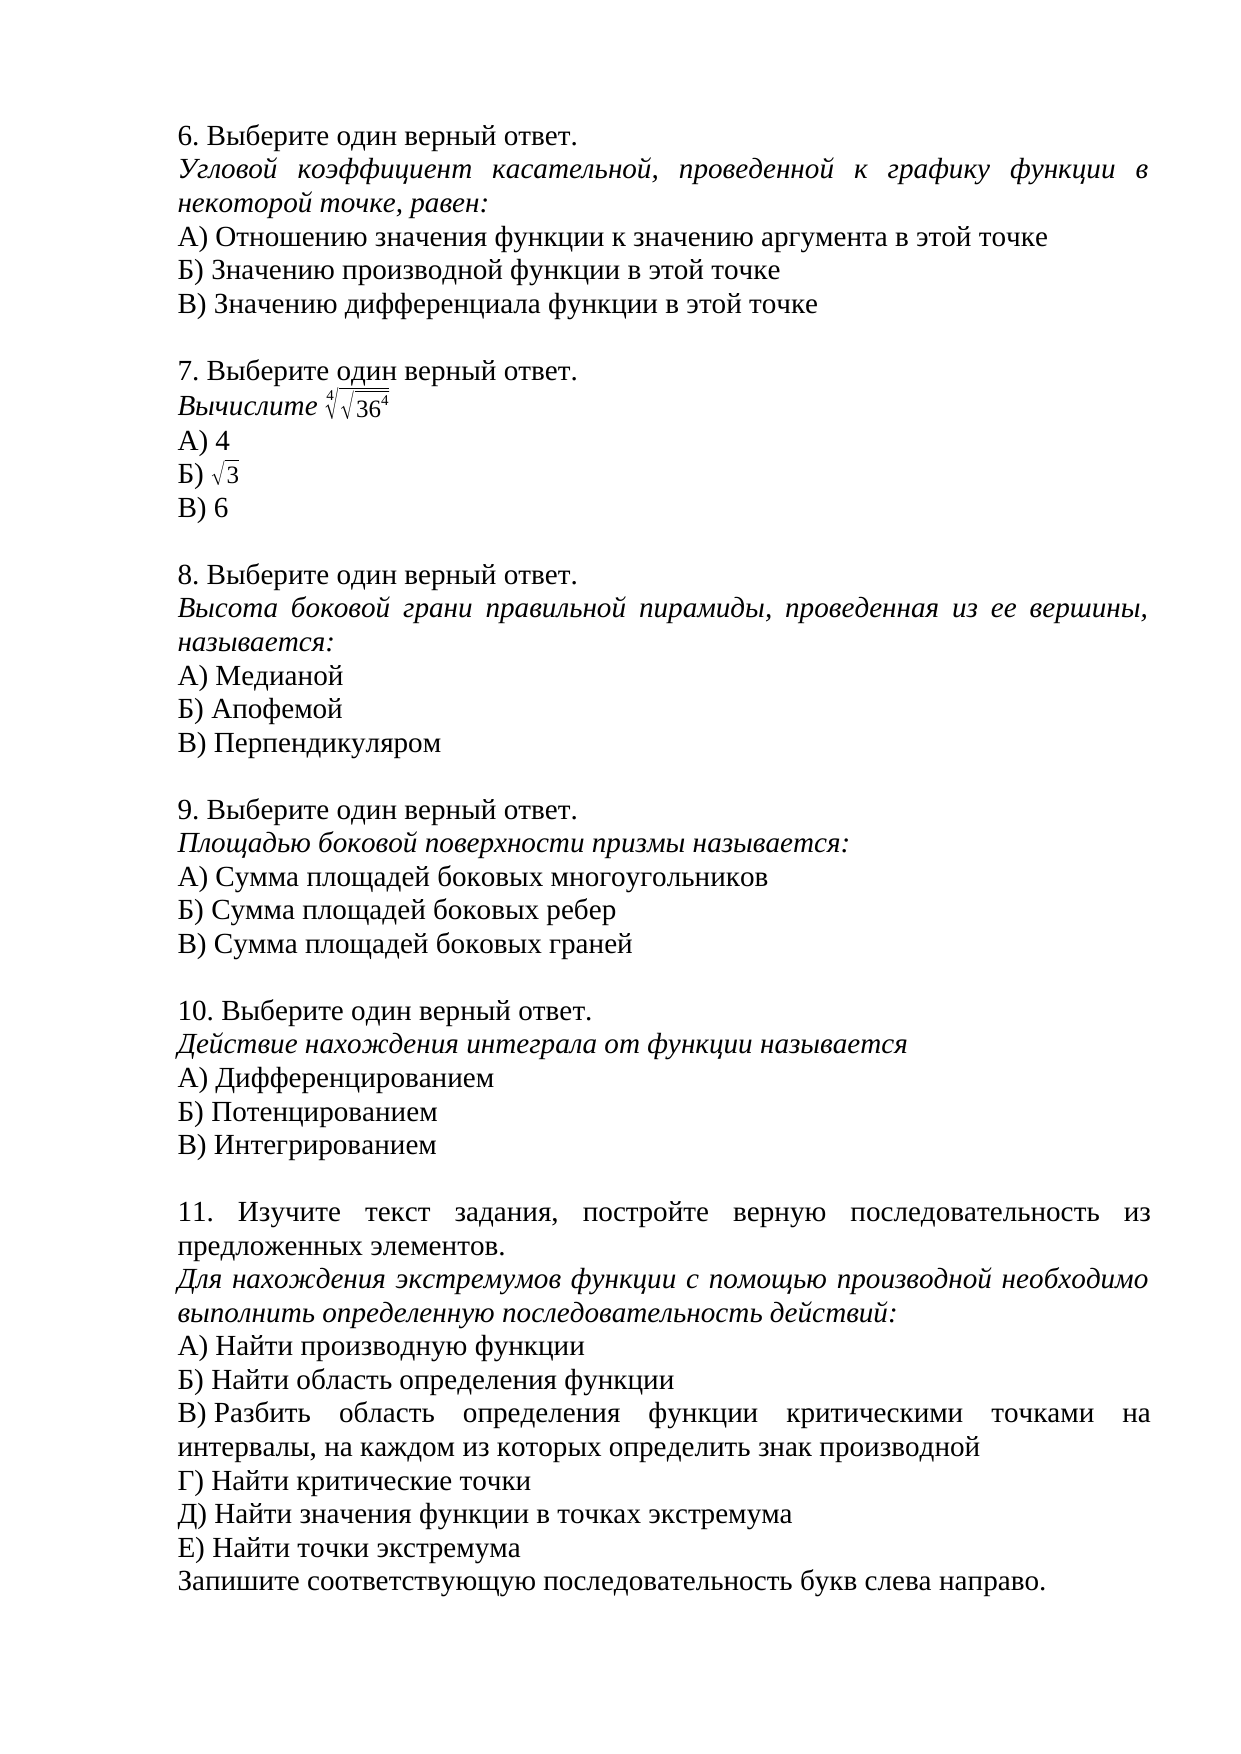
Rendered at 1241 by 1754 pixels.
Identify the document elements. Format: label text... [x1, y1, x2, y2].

list Найти значения функции в точках экстремума [177, 1496, 1152, 1530]
list Разбить область определения функции критическими точками на интервалы, на каждом из которых определить знак производной [177, 1396, 1152, 1463]
text 10. Выберите один верный ответ. [177, 993, 1152, 1027]
text 8. Выберите один верный ответ. [177, 557, 1152, 591]
list Медианой [177, 658, 1152, 691]
list Найти точки экстремума [177, 1530, 1152, 1563]
list Дифференцированием [177, 1060, 1152, 1094]
text 9. Выберите один верный ответ. [177, 792, 1152, 825]
list Сумма площадей боковых граней [177, 926, 1152, 959]
text 7. Выберите один верный ответ. [177, 353, 1152, 386]
list Сумма площадей боковых ребер [177, 892, 1152, 926]
text Вычислите [177, 386, 1152, 423]
text Высота боковой грани правильной пирамиды, проведенная из ее вершины, называется: [177, 591, 1152, 658]
list Найти критические точки [177, 1463, 1152, 1496]
text 11. Изучите текст задания, постройте верную последовательность из предложенных элементов. [177, 1194, 1152, 1261]
list Найти область определения функции [177, 1362, 1152, 1396]
text Площадью боковой поверхности призмы называется: [177, 825, 1152, 859]
list 4 [177, 423, 1152, 456]
list 6 [177, 490, 1152, 523]
list Значению дифференциала функции в этой точке [177, 286, 1152, 319]
list Отношению значения функции к значению аргумента в этой точке [177, 219, 1152, 252]
list Перпендикуляром [177, 725, 1152, 758]
list Апофемой [177, 691, 1152, 725]
list Найти производную функции [177, 1328, 1152, 1362]
text 6. Выберите один верный ответ. [177, 118, 1152, 152]
list Значению производной функции в этой точке [177, 252, 1152, 286]
text Для нахождения экстремумов функции с помощью производной необходимо выполнить определенную последовательность действий: [177, 1261, 1152, 1328]
list Запишите соответствующую последовательность букв слева направо. [177, 1563, 1152, 1597]
text Действие нахождения интеграла от функции называется [177, 1027, 1152, 1060]
list Потенцированием [177, 1094, 1152, 1127]
list Сумма площадей боковых многоугольников [177, 859, 1152, 892]
text Угловой коэффициент касательной, проведенной к графику функции в некоторой точке, равен: [177, 152, 1152, 219]
list Интегрированием [177, 1127, 1152, 1161]
